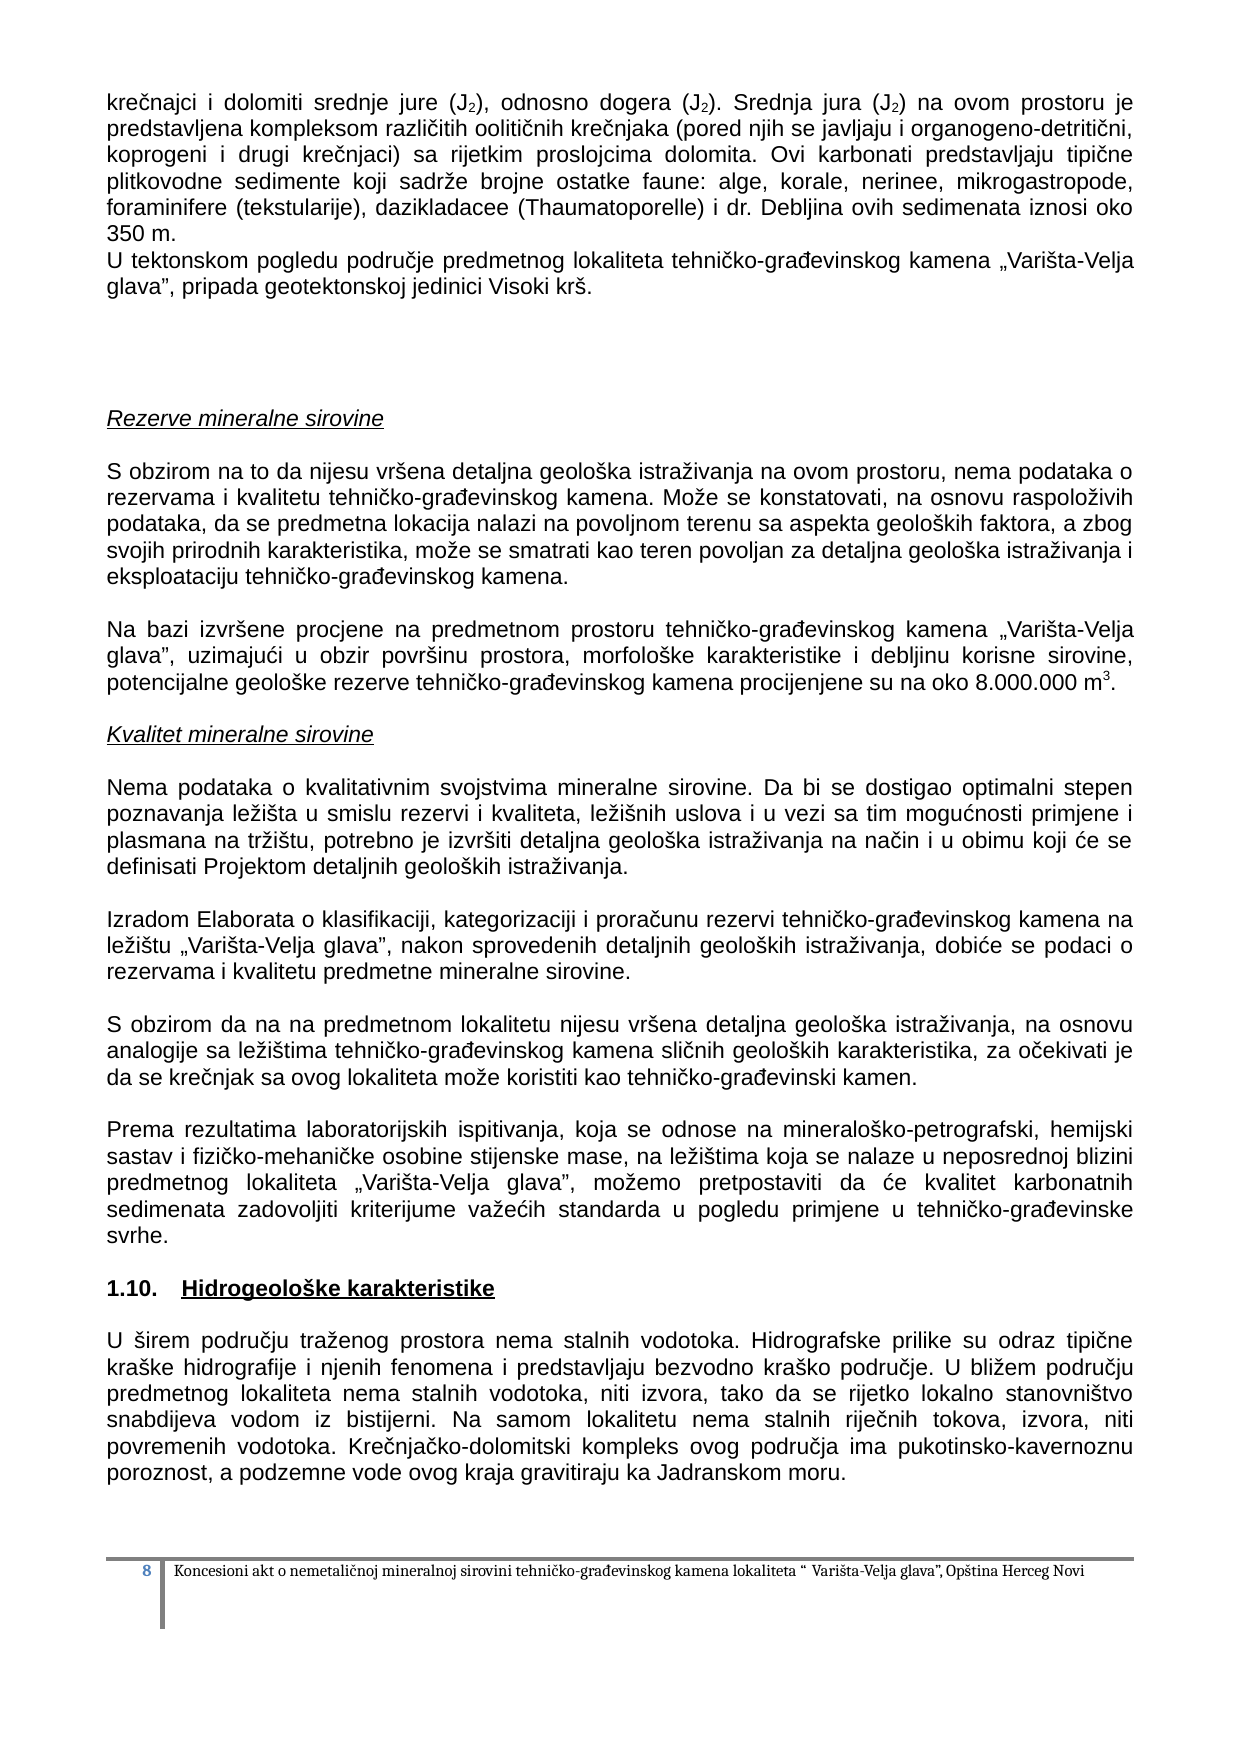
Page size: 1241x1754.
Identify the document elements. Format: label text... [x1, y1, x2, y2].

text Nema podataka o kvalitativnim svojstvima mineralne sirovine. Da bi se dostigao optimalni stepen poznavanja ležišta u smislu rezervi i kvaliteta, ležišnih uslova i u vezi sa tim mogućnosti primjene i plasmana na tržištu, potrebno je izvršiti detaljna geološka istraživanja na način i u obimu koji će se definisati Projektom detaljnih geoloških istraživanja. [106, 774, 1134, 879]
text U tektonskom pogledu područje predmetnog lokaliteta tehničko-građevinskog kamena „Varišta-Velja glava”, pripada geotektonskoj jedinici Visoki krš. [106, 247, 1134, 299]
subtitle Hidrogeološke karakteristike [106, 1274, 1134, 1301]
text Rezerve mineralne sirovine [106, 405, 1134, 431]
text U širem području traženog prostora nema stalnih vodotoka. Hidrografske prilike su odraz tipične kraške hidrografije i njenih fenomena i predstavljaju bezvodno kraško područje. U bližem području predmetnog lokaliteta nema stalnih vodotoka, niti izvora, tako da se rijetko lokalno stanovništvo snabdijeva vodom iz bistijerni. Na samom lokalitetu nema stalnih riječnih tokova, izvora, niti povremenih vodotoka. Krečnjačko-dolomitski kompleks ovog područja ima pukotinsko-kavernoznu poroznost, a podzemne vode ovog kraja gravitiraju ka Jadranskom moru. [106, 1327, 1134, 1485]
text Kvalitet mineralne sirovine [106, 721, 1134, 747]
text S obzirom da na na predmetnom lokalitetu nijesu vršena detaljna geološka istraživanja, na osnovu analogije sa ležištima tehničko-građevinskog kamena sličnih geoloških karakteristika, za očekivati je da se krečnjak sa ovog lokaliteta može koristiti kao tehničko-građevinski kamen. [106, 1011, 1134, 1090]
text S obzirom na to da nijesu vršena detaljna geološka istraživanja na ovom prostoru, nema podataka o rezervama i kvalitetu tehničko-građevinskog kamena. Može se konstatovati, na osnovu raspoloživih podataka, da se predmetna lokacija nalazi na povoljnom terenu sa aspekta geoloških faktora, a zbog svojih prirodnih karakteristika, može se smatrati kao teren povoljan za detaljna geološka istraživanja i eksploataciju tehničko-građevinskog kamena. [106, 458, 1134, 589]
text Prema rezultatima laboratorijskih ispitivanja, koja se odnose na mineraloško-petrografski, hemijski sastav i fizičko-mehaničke osobine stijenske mase, na ležištima koja se nalaze u neposrednoj blizini predmetnog lokaliteta „Varišta-Velja glava”, možemo pretpostaviti da će kvalitet karbonatnih sedimenata zadovoljiti kriterijume važećih standarda u pogledu primjene u tehničko-građevinske svrhe. [106, 1116, 1134, 1248]
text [106, 89, 1134, 247]
text Izradom Elaborata o klasifikaciji, kategorizaciji i proračunu rezervi tehničko-građevinskog kamena na ležištu „Varišta-Velja glava”, nakon sprovedenih detaljnih geoloških istraživanja, dobiće se podaci o rezervama i kvalitetu predmetne mineralne sirovine. [106, 906, 1134, 985]
text Na bazi izvršene procjene na predmetnom prostoru tehničko-građevinskog kamena „Varišta-Velja glava”, uzimajući u obzir površinu prostora, morfološke karakteristike i debljinu korisne sirovine, potencijalne geološke rezerve tehničko-građevinskog kamena procijenjene su na oko 8.000.000 m3. [106, 616, 1134, 695]
